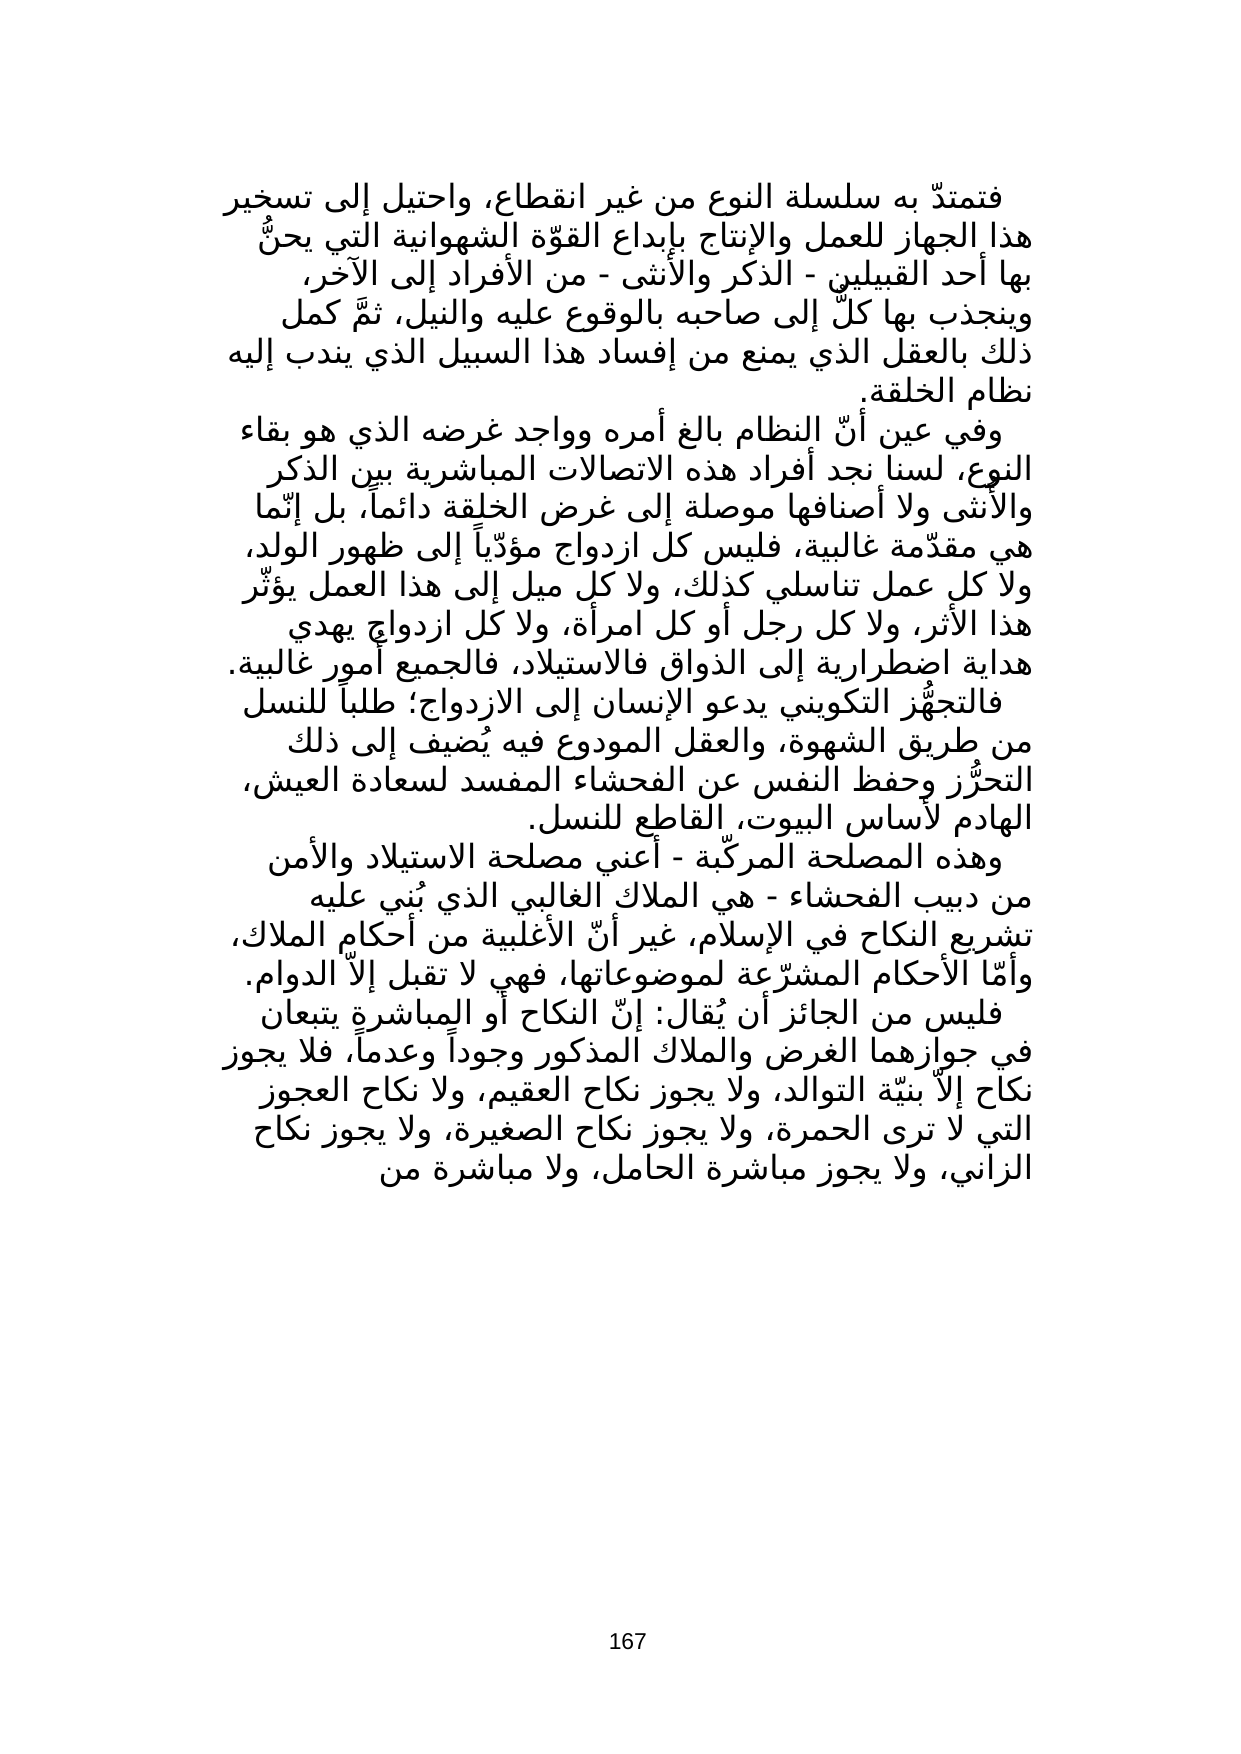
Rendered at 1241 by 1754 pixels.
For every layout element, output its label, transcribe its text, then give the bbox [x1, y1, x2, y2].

text فالتجهُّز التكويني يدعو الإنسان إلى الازدواج؛ طلباً للنسل من طريق الشهوة، والعقل المودوع فيه يُضيف إلى ذلك التحرُّز وحفظ النفس عن الفحشاء المفسد لسعادة العيش، الهادم لأساس البيوت، القاطع للنسل. [222, 682, 1033, 838]
text فليس من الجائز أن يُقال: إنّ النكاح أو المباشرة يتبعان في جوازهما الغرض والملاك المذكور وجوداً وعدماً، فلا يجوز نكاح إلاّ بنيّة التوالد، ولا يجوز نكاح العقيم، ولا نكاح العجوز التي لا ترى الحمرة، ولا يجوز نكاح الصغيرة، ولا يجوز نكاح الزاني، ولا يجوز مباشرة الحامل، ولا مباشرة من [222, 993, 1033, 1187]
text فتمتدّ به سلسلة النوع من غير انقطاع، واحتيل إلى تسخير هذا الجهاز للعمل والإنتاج بإبداع القوّة الشهوانية التي يحنُّ بها أحد القبيلين - الذكر والأنثى - من الأفراد إلى الآخر، وينجذب بها كلٌّ إلى صاحبه بالوقوع عليه والنيل، ثمَّ كمل ذلك بالعقل الذي يمنع من إفساد هذا السبيل الذي يندب إليه نظام الخلقة. [222, 177, 1033, 410]
text وفي عين أنّ النظام بالغ أمره وواجد غرضه الذي هو بقاء النوع، لسنا نجد أفراد هذه الاتصالات المباشرية بين الذكر والأُنثى ولا أصنافها موصلة إلى غرض الخلقة دائماً، بل إنّما هي مقدّمة غالبية، فليس كل ازدواج مؤدّياً إلى ظهور الولد، ولا كل عمل تناسلي كذلك، ولا كل ميل إلى هذا العمل يؤثّر هذا الأثر، ولا كل رجل أو كل امرأة، ولا كل ازدواج يهدي هداية اضطرارية إلى الذواق فالاستيلاد، فالجميع أُمور غالبية. [222, 410, 1033, 682]
text وهذه المصلحة المركّبة - أعني مصلحة الاستيلاد والأمن من دبيب الفحشاء - هي الملاك الغالبي الذي بُني عليه تشريع النكاح في الإسلام، غير أنّ الأغلبية من أحكام الملاك، وأمّا الأحكام المشرّعة لموضوعاتها، فهي لا تقبل إلاّ الدوام. [222, 838, 1033, 993]
